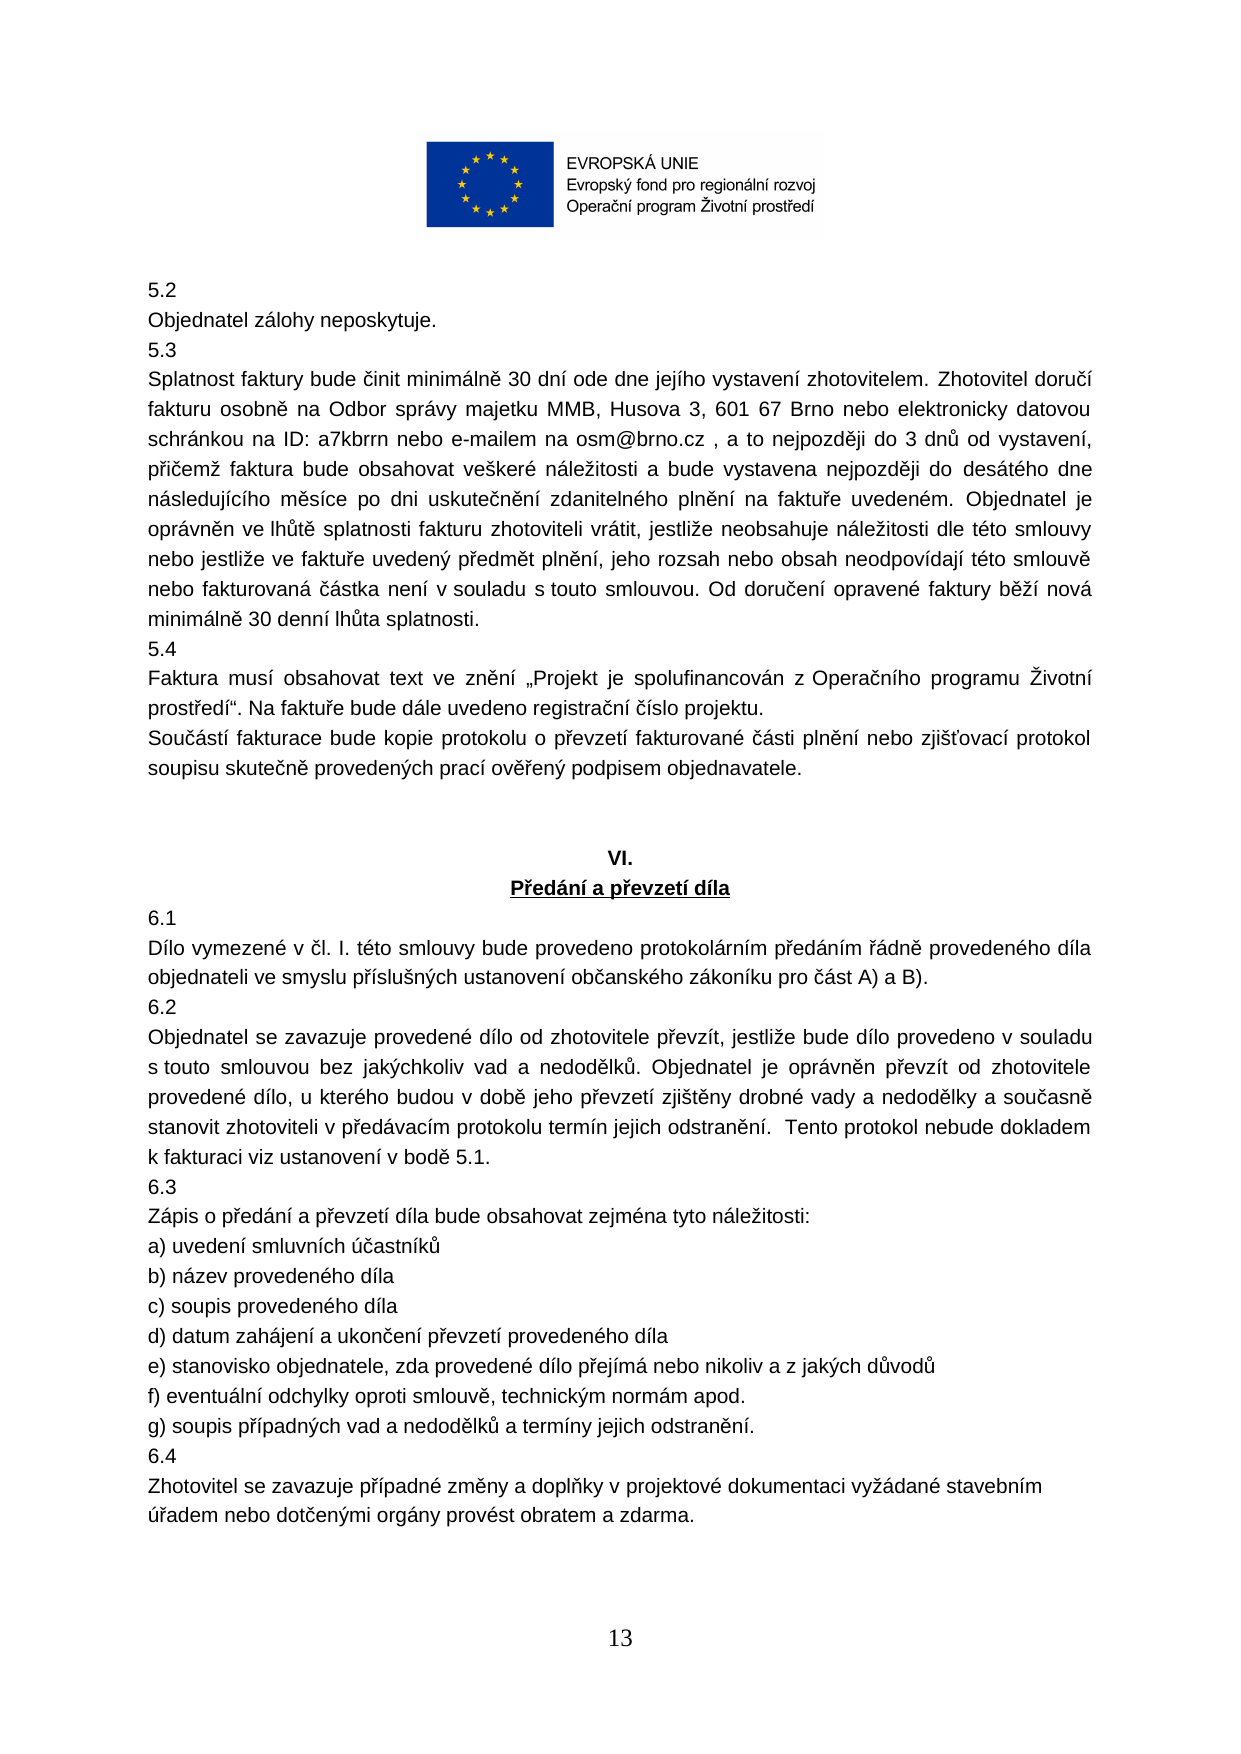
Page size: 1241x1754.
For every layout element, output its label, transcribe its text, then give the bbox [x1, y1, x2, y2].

text 5.3 [148, 337, 1092, 361]
text Předání a převzetí díla [148, 876, 1092, 899]
text 6.2 [148, 995, 1092, 1019]
text Faktura musí obsahovat text ve znění „Projekt je spolufinancován z Operačního programu Životní prostředí“. Na faktuře bude dále uvedeno registrační číslo projektu. [148, 666, 1092, 720]
text Splatnost faktury bude činit minimálně 30 dní ode dne jejího vystavení zhotovitelem. Zhotovitel doručí fakturu osobně na Odbor správy majetku MMB, Husova 3, 601 67 Brno nebo elektronicky datovou schránkou na ID: a7kbrrn nebo e-mailem na osm@brno.cz , a to nejpozději do 3 dnů od vystavení, přičemž faktura bude obsahovat veškeré náležitosti a bude vystavena nejpozději do desátého dne následujícího měsíce po dni uskutečnění zdanitelného plnění na faktuře uvedeném. Objednatel je oprávněn ve lhůtě splatnosti fakturu zhotoviteli vrátit, jestliže neobsahuje náležitosti dle této smlouvy nebo jestliže ve faktuře uvedený předmět plnění, jeho rozsah nebo obsah neodpovídají této smlouvě nebo fakturovaná částka není v souladu s touto smlouvou. Od doručení opravené faktury běží nová minimálně 30 denní lhůta splatnosti. [148, 367, 1092, 630]
text Objednatel se zavazuje provedené dílo od zhotovitele převzít, jestliže bude dílo provedeno v souladu s touto smlouvou bez jakýchkoliv vad a nedodělků. Objednatel je oprávněn převzít od zhotovitele provedené dílo, u kterého budou v době jeho převzetí zjištěny drobné vady a nedodělky a současně stanovit zhotoviteli v předávacím protokolu termín jejich odstranění. Tento protokol nebude dokladem k fakturaci viz ustanovení v bodě 5.1. [148, 1025, 1092, 1168]
text e) stanovisko objednatele, zda provedené dílo přejímá nebo nikoliv a z jakých důvodů [148, 1354, 1092, 1378]
text Zápis o předání a převzetí díla bude obsahovat zejména tyto náležitosti: [148, 1204, 1092, 1228]
text b) název provedeného díla [148, 1264, 1092, 1288]
text 6.4 [148, 1443, 1092, 1467]
text 5.4 [148, 636, 1092, 660]
text VI. [148, 846, 1092, 869]
text a) uvedení smluvních účastníků [148, 1234, 1092, 1258]
text 6.3 [148, 1174, 1092, 1198]
text Zhotovitel se zavazuje případné změny a doplňky v projektové dokumentaci vyžádané stavebním úřadem nebo dotčenými orgány provést obratem a zdarma. [148, 1473, 1092, 1527]
text d) datum zahájení a ukončení převzetí provedeného díla [148, 1324, 1092, 1348]
text Objednatel zálohy neposkytuje. [148, 307, 1092, 331]
text 6.1 [148, 905, 1092, 929]
text c) soupis provedeného díla [148, 1294, 1092, 1318]
text f) eventuální odchylky oproti smlouvě, technickým normám apod. [148, 1384, 1092, 1408]
picture [414, 130, 826, 240]
text Součástí fakturace bude kopie protokolu o převzetí fakturované části plnění nebo zjišťovací protokol soupisu skutečně provedených prací ověřený podpisem objednavatele. [148, 726, 1092, 780]
text 5.2 [148, 278, 1092, 302]
text g) soupis případných vad a nedodělků a termíny jejich odstranění. [148, 1414, 1092, 1438]
text Dílo vymezené v čl. I. této smlouvy bude provedeno protokolárním předáním řádně provedeného díla objednateli ve smyslu příslušných ustanovení občanského zákoníku pro část A) a B). [148, 935, 1092, 989]
